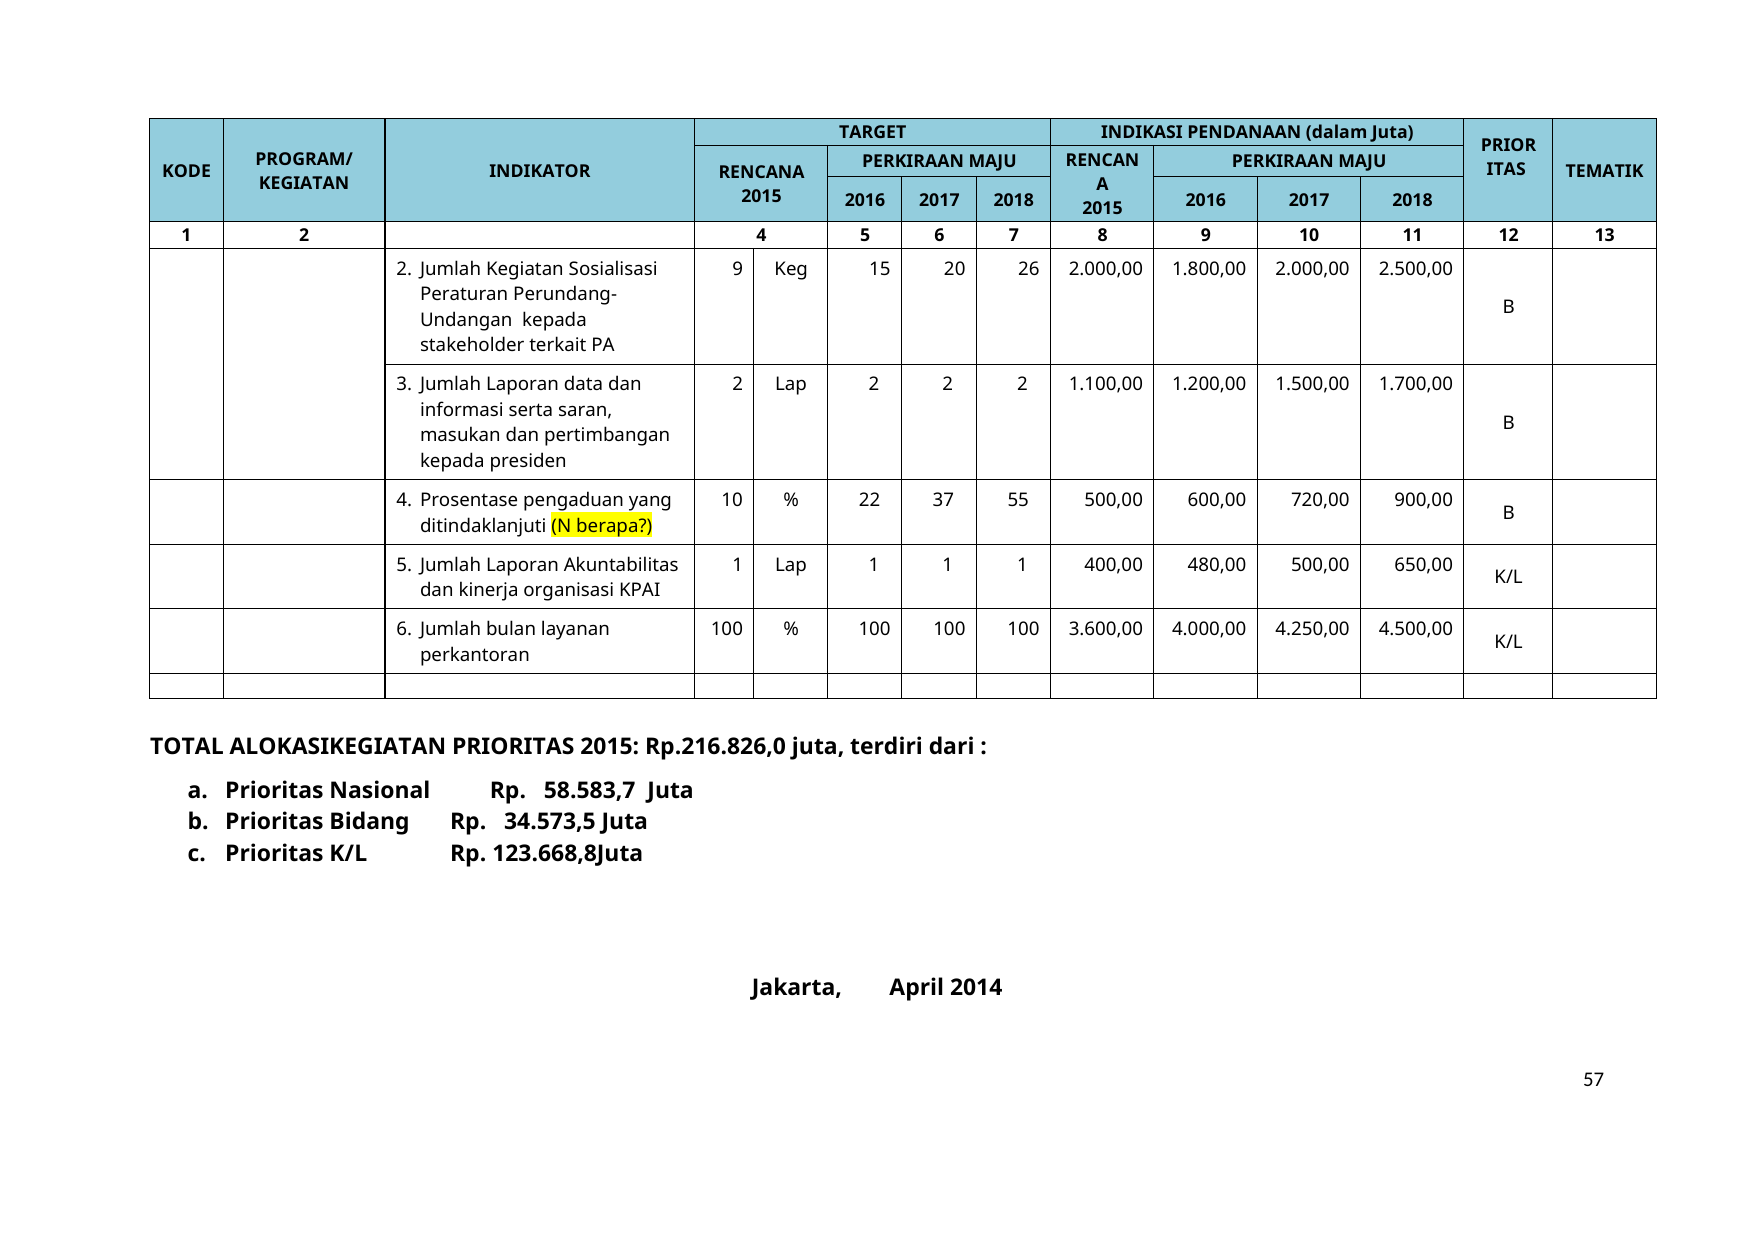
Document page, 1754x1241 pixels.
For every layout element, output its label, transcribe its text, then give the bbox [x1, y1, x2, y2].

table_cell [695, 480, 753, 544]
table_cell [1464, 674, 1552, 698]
list Prioritas K/L Rp. 123.668,8Juta [187, 837, 1604, 868]
list Prioritas Nasional Rp. 58.583,7 Juta [187, 774, 1604, 805]
table_cell 5 [828, 222, 901, 248]
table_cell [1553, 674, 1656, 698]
table_header PRIORITAS [1464, 119, 1552, 221]
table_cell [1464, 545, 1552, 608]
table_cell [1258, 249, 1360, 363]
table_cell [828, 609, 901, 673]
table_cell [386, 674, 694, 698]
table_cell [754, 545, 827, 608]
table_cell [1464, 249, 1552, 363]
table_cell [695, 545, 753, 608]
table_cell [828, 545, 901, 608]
table_cell 2016 [1154, 177, 1257, 221]
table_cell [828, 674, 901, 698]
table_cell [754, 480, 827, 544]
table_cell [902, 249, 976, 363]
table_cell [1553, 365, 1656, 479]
table_cell 11 [1361, 222, 1463, 248]
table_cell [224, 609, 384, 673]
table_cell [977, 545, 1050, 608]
table_cell 2018 [977, 177, 1050, 221]
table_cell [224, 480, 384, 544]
table_cell 2017 [1258, 177, 1360, 221]
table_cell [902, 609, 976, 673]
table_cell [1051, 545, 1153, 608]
table_cell RENCANA 2015 [1051, 146, 1153, 221]
table_cell 2017 [902, 177, 976, 221]
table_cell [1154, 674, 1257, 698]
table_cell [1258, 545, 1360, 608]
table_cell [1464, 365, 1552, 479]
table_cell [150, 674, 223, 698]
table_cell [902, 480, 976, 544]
table_header TEMATIK [1553, 119, 1656, 221]
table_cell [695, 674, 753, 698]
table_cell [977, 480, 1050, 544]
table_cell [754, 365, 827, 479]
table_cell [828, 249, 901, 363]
table_cell 13 [1553, 222, 1656, 248]
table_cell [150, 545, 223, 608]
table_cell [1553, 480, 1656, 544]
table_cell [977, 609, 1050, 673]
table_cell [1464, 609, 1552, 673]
table_header PROGRAM/ KEGIATAN [224, 119, 384, 221]
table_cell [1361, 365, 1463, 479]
table_cell RENCANA 2015 [695, 146, 827, 221]
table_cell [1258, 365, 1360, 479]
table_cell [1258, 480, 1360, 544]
table_cell [386, 222, 694, 248]
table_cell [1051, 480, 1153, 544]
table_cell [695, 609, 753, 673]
table_cell 10 [1258, 222, 1360, 248]
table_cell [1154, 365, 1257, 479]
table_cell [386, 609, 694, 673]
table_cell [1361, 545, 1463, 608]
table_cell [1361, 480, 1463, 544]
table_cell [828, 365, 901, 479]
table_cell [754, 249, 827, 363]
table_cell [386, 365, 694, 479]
table_header KODE [150, 119, 223, 221]
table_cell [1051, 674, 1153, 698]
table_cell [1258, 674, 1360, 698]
table_header INDIKASI PENDANAAN (dalam Juta) [1051, 119, 1463, 145]
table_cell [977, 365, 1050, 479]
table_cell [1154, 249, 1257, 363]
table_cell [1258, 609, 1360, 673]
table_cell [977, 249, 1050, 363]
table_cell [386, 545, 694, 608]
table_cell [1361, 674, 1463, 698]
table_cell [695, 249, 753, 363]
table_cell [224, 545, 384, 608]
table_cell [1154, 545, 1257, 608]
table_cell PERKIRAAN MAJU [1154, 146, 1463, 176]
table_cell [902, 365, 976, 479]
list Prioritas Bidang Rp. 34.573,5 Juta [187, 805, 1604, 837]
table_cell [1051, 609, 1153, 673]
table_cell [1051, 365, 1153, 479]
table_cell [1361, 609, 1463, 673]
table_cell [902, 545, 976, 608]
table_cell 1 [150, 222, 223, 248]
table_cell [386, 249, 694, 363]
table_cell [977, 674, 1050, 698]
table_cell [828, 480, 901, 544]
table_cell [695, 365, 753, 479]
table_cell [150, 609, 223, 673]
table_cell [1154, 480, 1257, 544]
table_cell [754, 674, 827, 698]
table_cell 2 [224, 222, 384, 248]
list Jakarta, April 2014 [150, 971, 1604, 1002]
table_cell 8 [1051, 222, 1153, 248]
table_cell 2016 [828, 177, 901, 221]
table_cell 12 [1464, 222, 1552, 248]
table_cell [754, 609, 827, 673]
table_header INDIKATOR [386, 119, 694, 221]
table_cell 4 [695, 222, 827, 248]
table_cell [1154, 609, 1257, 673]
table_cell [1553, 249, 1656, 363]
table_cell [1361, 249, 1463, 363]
table_cell 2018 [1361, 177, 1463, 221]
table_cell 9 [1154, 222, 1257, 248]
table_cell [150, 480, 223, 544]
table_header TARGET [695, 119, 1050, 145]
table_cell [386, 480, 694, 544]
table_cell 6 [902, 222, 976, 248]
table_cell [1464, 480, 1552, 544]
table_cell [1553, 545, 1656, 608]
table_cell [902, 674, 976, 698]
text TOTAL ALOKASIKEGIATAN PRIORITAS 2015: Rp.216.826,0 juta, terdiri dari : [150, 730, 1604, 762]
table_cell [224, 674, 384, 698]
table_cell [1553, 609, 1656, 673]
table_cell 7 [977, 222, 1050, 248]
table_cell PERKIRAAN MAJU [828, 146, 1050, 176]
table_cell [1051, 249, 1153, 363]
